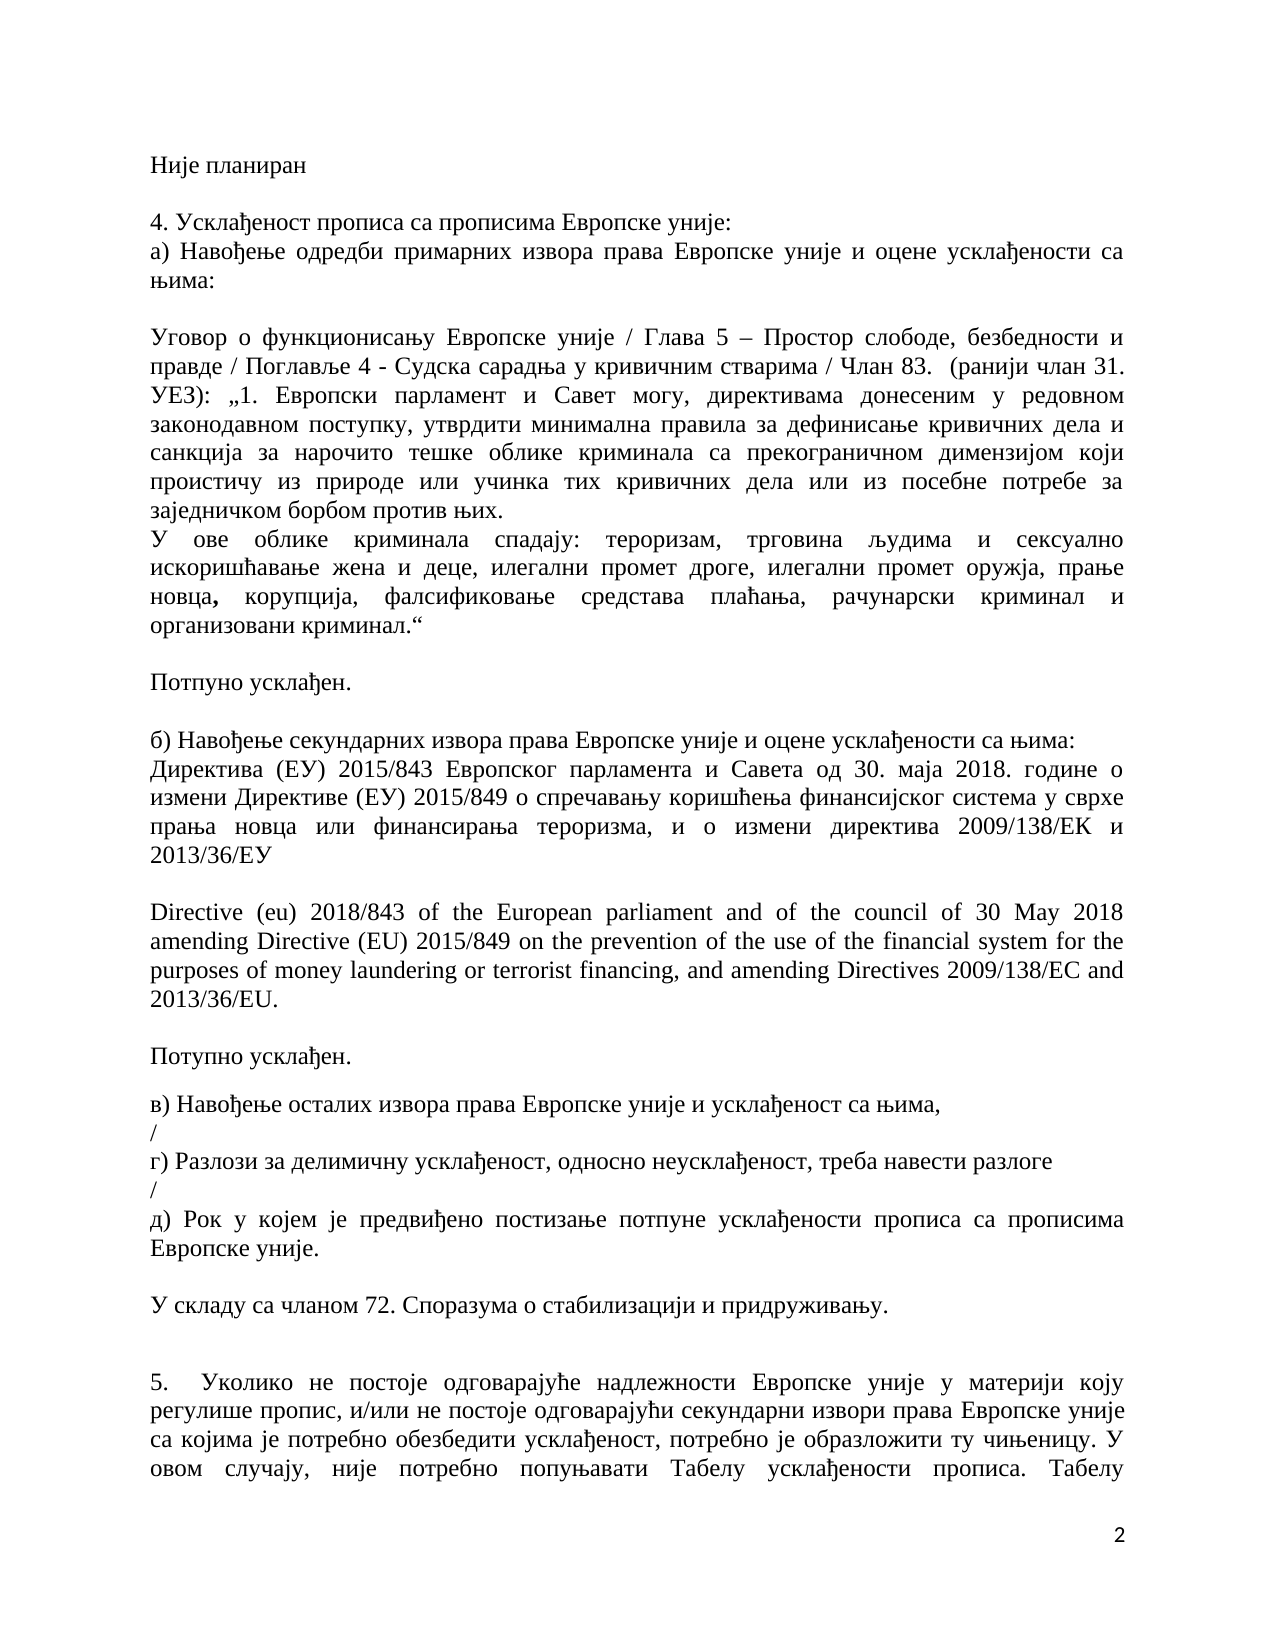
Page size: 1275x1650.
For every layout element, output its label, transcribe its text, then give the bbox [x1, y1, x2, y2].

text Директива (ЕУ) 2015/843 Европског парламента и Савета од 30. маја 2018. године о измени Директиве (ЕУ) 2015/849 о спречавању коришћења финансијског система у сврхе прања новца или финансирања тероризма, и о измени директива 2009/138/ЕК и 2013/36/ЕУ [150, 754, 1125, 869]
text Directive (eu) 2018/843 of the Еuropean parliament and of the council of 30 May 2018 amending Directive (EU) 2015/849 on the prevention of the use of the financial system for the purposes of money laundering or terrorist financing, and amending Directives 2009/138/EC and 2013/36/EU. [150, 897, 1125, 1012]
text д) Рок у којем је предвиђено постизање потпуне усклађености прописа са прописима Европске уније. [150, 1204, 1125, 1261]
text У складу са чланом 72. Споразума о стабилизацији и придруживању. [150, 1290, 1125, 1319]
text / [150, 1175, 1125, 1204]
text Уговор о функционисању Европске уније / Глава 5 – Простор слободе, безбедности и правде / Поглавље 4 - Судска сарадња у кривичним стварима / Члан 83. (ранији члан 31. УЕЗ): „1. Европски парламент и Савет могу, директивама донесеним у редовном законодавном поступку, утврдити минимална правила за дефинисање кривичних дела и санкција за нарочито тешке облике криминала са прекограничном димензијом који проистичу из природе или учинка тих кривичних дела или из посебне потребе за заједничком борбом против њих. [150, 322, 1125, 524]
text в) Навођење осталих извора права Европске уније и усклађенoст са њима, [150, 1089, 1125, 1118]
text Није планиран [150, 150, 1125, 179]
text Потпуно усклађен. [150, 667, 1125, 696]
text Потупно усклађен. [150, 1041, 1125, 1070]
text а) Навођење одредби примарних извора права Европске уније и оцене усклађености са њима: [150, 236, 1125, 294]
text б) Навођење секундарних извора права Европске уније и оцене усклађености са њима: [150, 725, 1125, 754]
text 4. Усклађеност прописа са прописима Европске уније: [150, 207, 1125, 236]
text / [150, 1118, 1125, 1146]
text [150, 1367, 1125, 1482]
text г) Разлози за делимичну усклађеност, односно неусклађеност, треба навести разлоге [150, 1146, 1125, 1175]
text У ове облике криминала спадају: тероризам, трговина људима и сексуално искоришћавање жена и деце, илегални промет дроге, илегални промет оружја, прање новца, корупција, фалсификовање средстава плаћања, рачунарски криминал и организовани криминал.“ [150, 524, 1125, 639]
